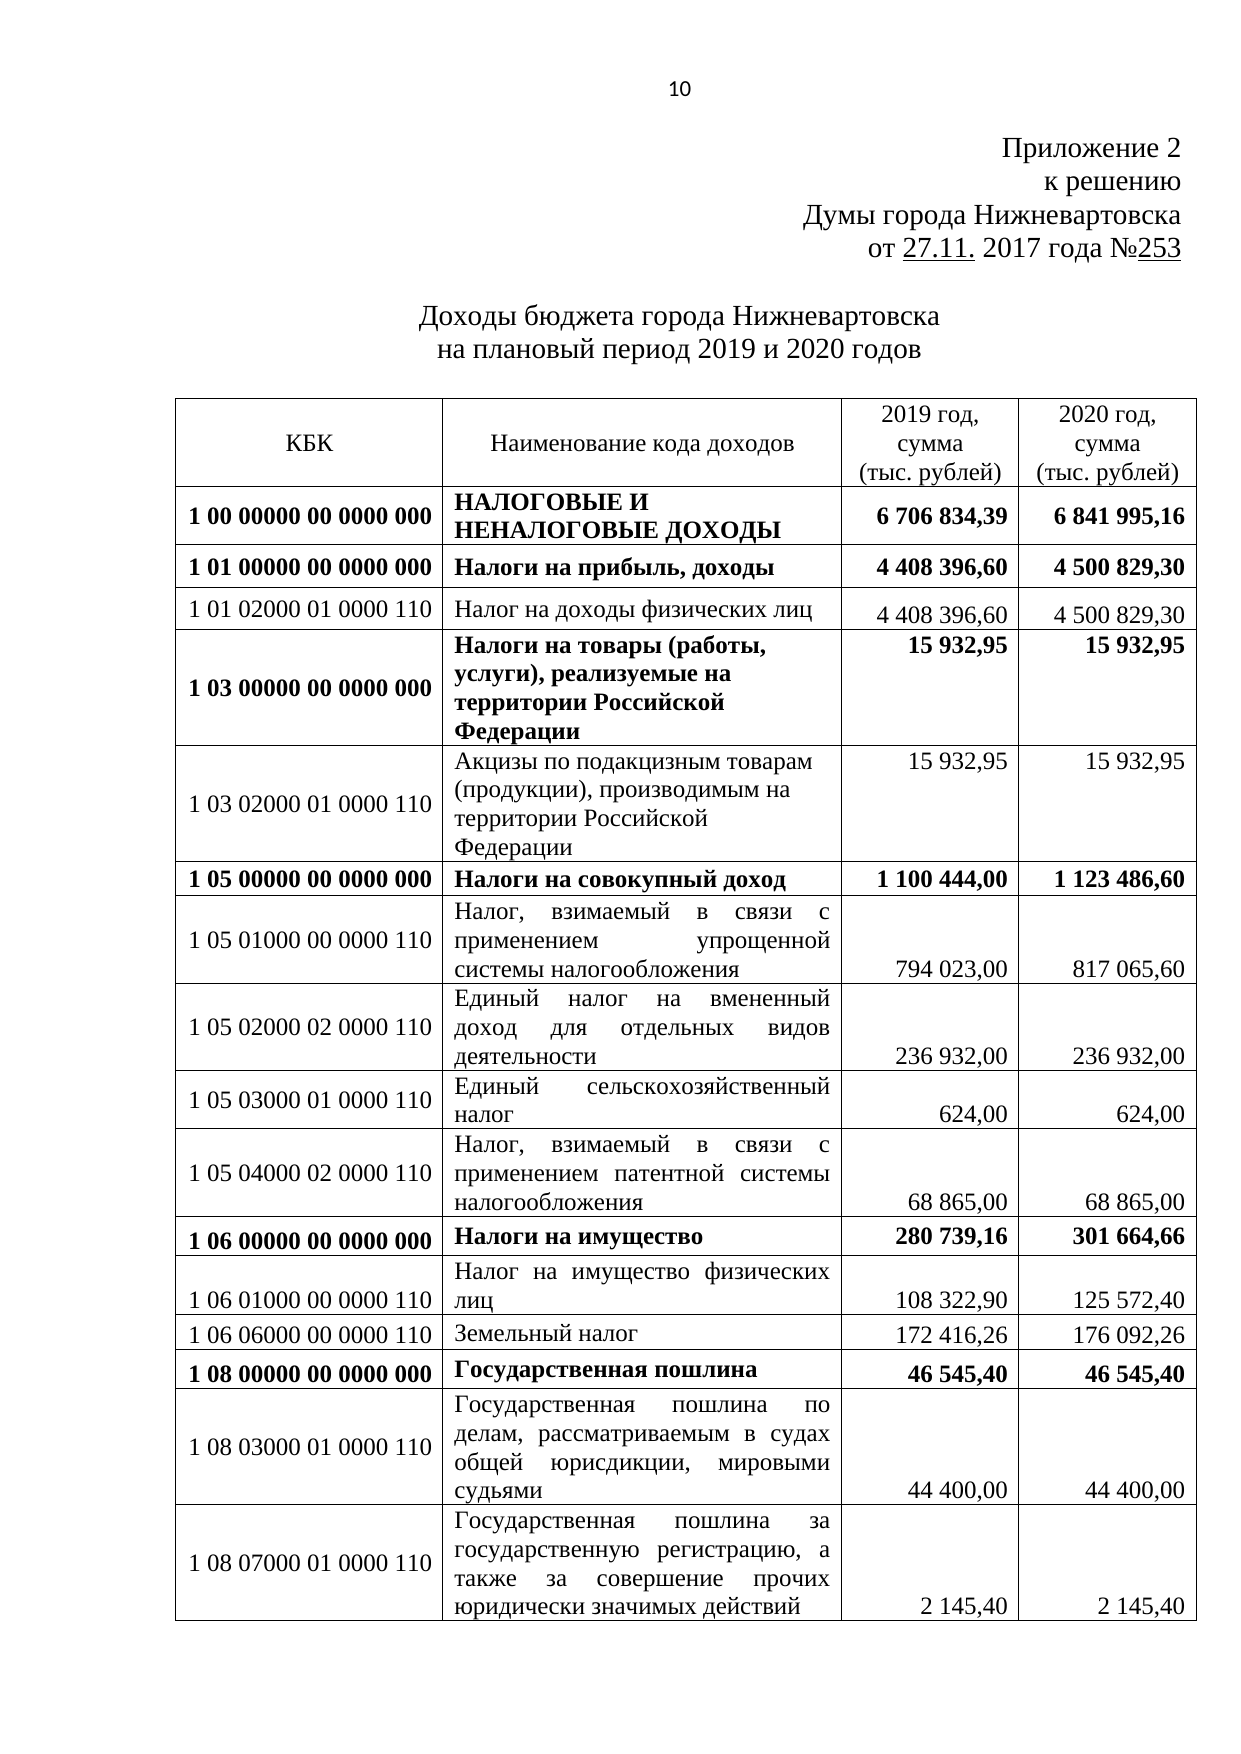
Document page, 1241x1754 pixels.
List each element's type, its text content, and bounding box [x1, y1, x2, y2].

table_cell 4 408 396,60 [842, 545, 1018, 587]
table_cell 280 739,16 [842, 1217, 1018, 1254]
table_cell 15 932,95 [1019, 630, 1196, 745]
table_cell 15 932,95 [1019, 746, 1196, 861]
table_cell 624,00 [842, 1071, 1018, 1128]
table_cell НАЛОГОВЫЕ И НЕНАЛОГОВЫЕ ДОХОДЫ [443, 487, 841, 544]
table_cell 794 023,00 [842, 896, 1018, 982]
table_cell Налог на имущество физических лиц [443, 1256, 841, 1314]
table_cell 6 706 834,39 [842, 487, 1018, 544]
table_cell 108 322,90 [842, 1256, 1018, 1314]
text к решению [177, 163, 1181, 197]
table_cell 236 932,00 [1019, 984, 1196, 1070]
table_cell 172 416,26 [842, 1315, 1018, 1349]
table_cell 1 100 444,00 [842, 862, 1018, 895]
table_cell 1 01 02000 01 0000 110 [176, 588, 442, 629]
table_cell 1 05 00000 00 0000 000 [176, 862, 442, 895]
table_cell 44 400,00 [842, 1389, 1018, 1504]
table_cell Государственная пошлина за государственную регистрацию, а также за совершение прочих юридически значимых действий [443, 1505, 841, 1620]
table_cell 4 500 829,30 [1019, 545, 1196, 587]
table_header 2020 год, сумма (тыс. рублей) [1019, 399, 1196, 486]
table_cell 1 06 06000 00 0000 110 [176, 1315, 442, 1349]
table_cell 46 545,40 [1019, 1350, 1196, 1388]
table_cell Земельный налог [443, 1315, 841, 1349]
table_cell Акцизы по подакцизным товарам (продукции), производимым на территории Российской Федерации [443, 746, 841, 861]
table_cell 15 932,95 [842, 630, 1018, 745]
table_cell 1 05 04000 02 0000 110 [176, 1129, 442, 1216]
table_cell 817 065,60 [1019, 896, 1196, 982]
table_cell 68 865,00 [842, 1129, 1018, 1216]
table_cell 2 145,40 [842, 1505, 1018, 1620]
table_header 2019 год, сумма (тыс. рублей) [842, 399, 1018, 486]
table_cell 44 400,00 [1019, 1389, 1196, 1504]
table_cell 1 06 01000 00 0000 110 [176, 1256, 442, 1314]
table_cell 125 572,40 [1019, 1256, 1196, 1314]
table_cell 1 06 00000 00 0000 000 [176, 1217, 442, 1254]
table_cell 4 408 396,60 [842, 588, 1018, 629]
table_cell Государственная пошлина по делам, рассматриваемым в судах общей юрисдикции, мировыми судьями [443, 1389, 841, 1504]
table_cell 2 145,40 [1019, 1505, 1196, 1620]
table_cell 1 01 00000 00 0000 000 [176, 545, 442, 587]
table_header Наименование кода доходов [443, 399, 841, 486]
table_cell 15 932,95 [842, 746, 1018, 861]
table_cell 4 500 829,30 [1019, 588, 1196, 629]
table_cell Налоги на товары (работы, услуги), реализуемые на территории Российской Федерации [443, 630, 841, 745]
table_cell Налоги на имущество [443, 1217, 841, 1254]
table_cell Налоги на совокупный доход [443, 862, 841, 895]
table_cell 68 865,00 [1019, 1129, 1196, 1216]
table_cell Единый налог на вмененный доход для отдельных видов деятельности [443, 984, 841, 1070]
text Приложение 2 [177, 130, 1181, 163]
table_cell Налог, взимаемый в связи с применением упрощенной системы налогообложения [443, 896, 841, 982]
table_cell 624,00 [1019, 1071, 1196, 1128]
table_cell 46 545,40 [842, 1350, 1018, 1388]
text Доходы бюджета города Нижневартовска [177, 298, 1181, 331]
table_cell 6 841 995,16 [1019, 487, 1196, 544]
table_cell 236 932,00 [842, 984, 1018, 1070]
table_cell Налог на доходы физических лиц [443, 588, 841, 629]
table_cell 1 03 00000 00 0000 000 [176, 630, 442, 745]
table_cell 1 08 07000 01 0000 110 [176, 1505, 442, 1620]
table_cell 1 03 02000 01 0000 110 [176, 746, 442, 861]
table_cell 176 092,26 [1019, 1315, 1196, 1349]
table_header КБК [176, 399, 442, 486]
table_cell 1 05 01000 00 0000 110 [176, 896, 442, 982]
table_cell 1 123 486,60 [1019, 862, 1196, 895]
table_cell Государственная пошлина [443, 1350, 841, 1388]
table_cell 1 00 00000 00 0000 000 [176, 487, 442, 544]
table_cell Налоги на прибыль, доходы [443, 545, 841, 587]
text на плановый период 2019 и 2020 годов [177, 331, 1181, 365]
table_cell Единый сельскохозяйственный налог [443, 1071, 841, 1128]
table_cell Налог, взимаемый в связи с применением патентной системы налогообложения [443, 1129, 841, 1216]
table_cell 1 08 00000 00 0000 000 [176, 1350, 442, 1388]
text от 27.11. 2017 года №253 [177, 231, 1181, 264]
table_cell 1 05 02000 02 0000 110 [176, 984, 442, 1070]
table_cell 301 664,66 [1019, 1217, 1196, 1254]
table_cell 1 05 03000 01 0000 110 [176, 1071, 442, 1128]
text Думы города Нижневартовска [177, 197, 1181, 231]
table_cell 1 08 03000 01 0000 110 [176, 1389, 442, 1504]
